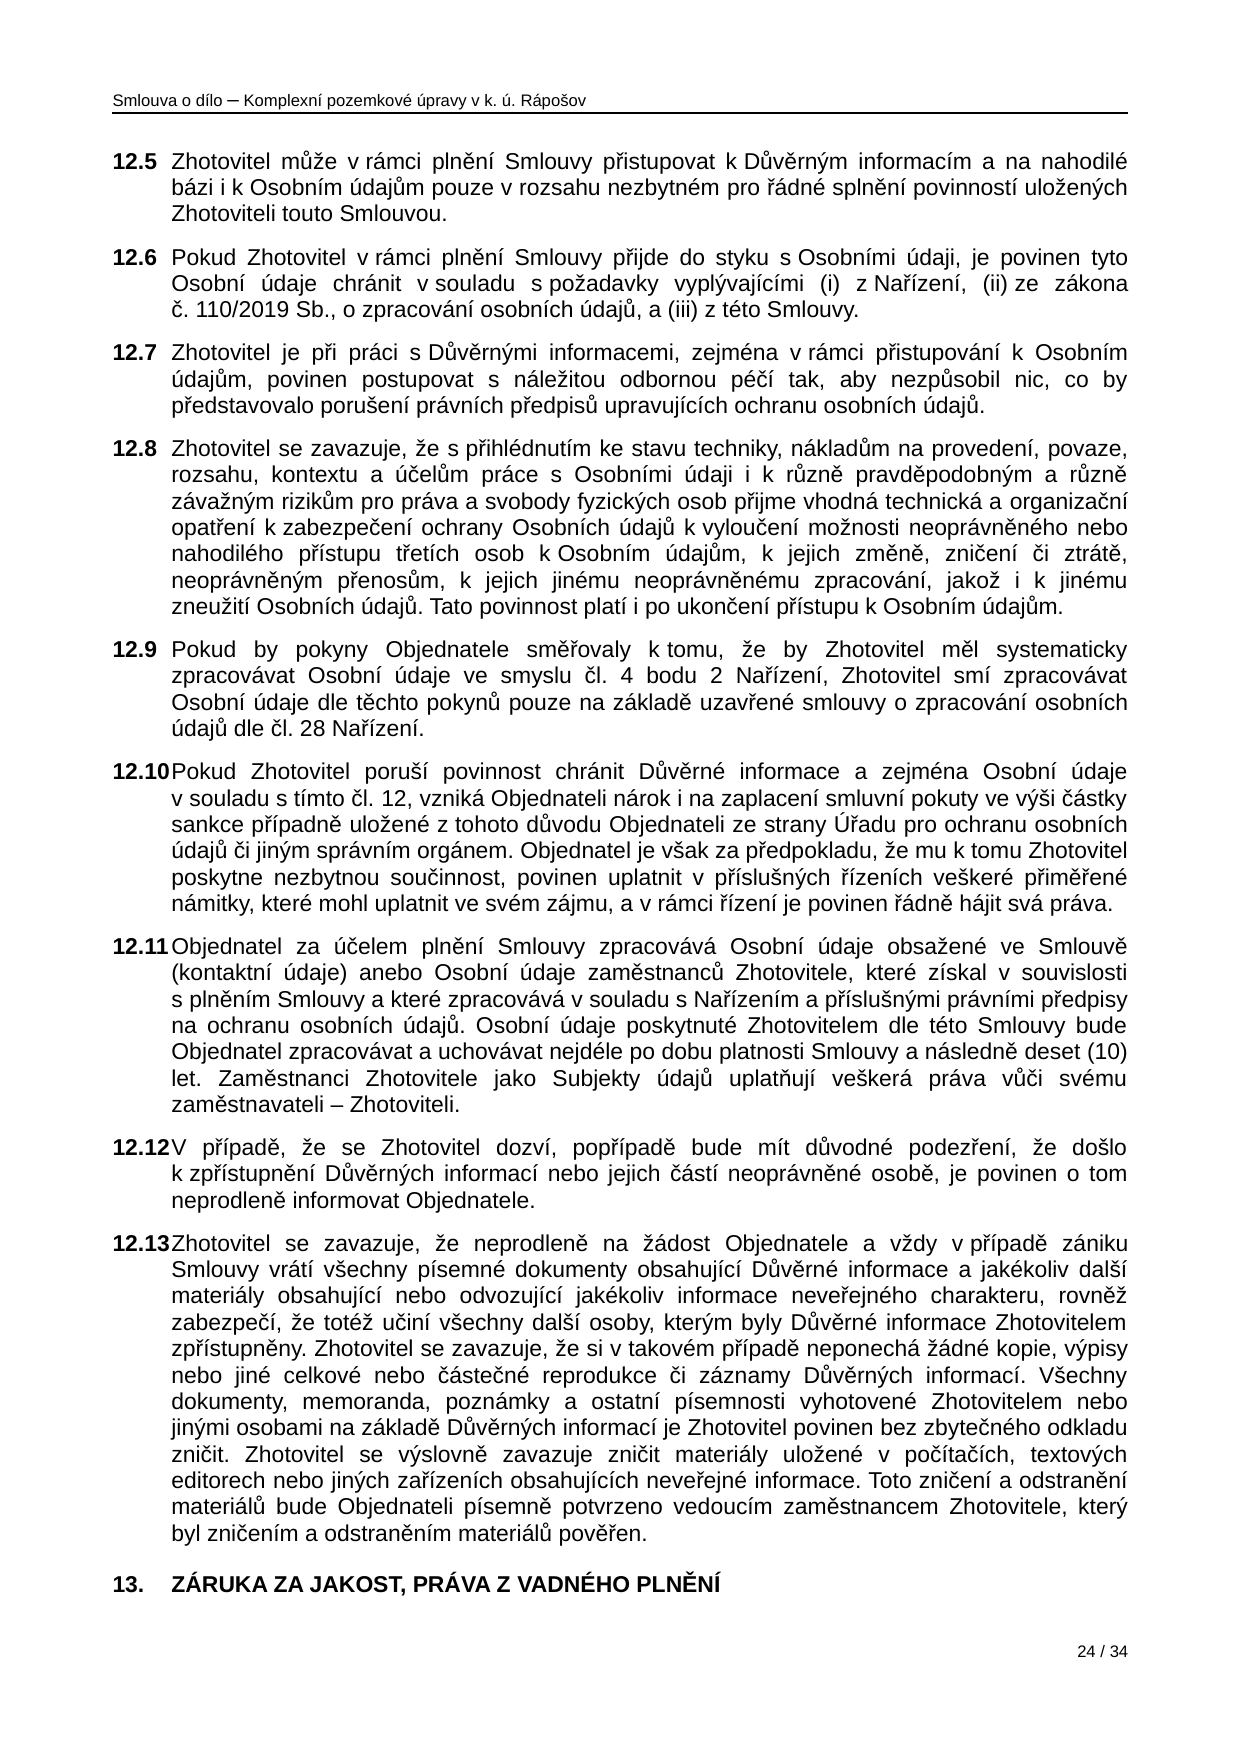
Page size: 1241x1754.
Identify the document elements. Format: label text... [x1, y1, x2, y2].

text Objednatel za účelem plnění Smlouvy zpracovává Osobní údaje obsažené ve Smlouvě (kontaktní údaje) anebo Osobní údaje zaměstnanců Zhotovitele, které získal v souvislosti s plněním Smlouvy a které zpracovává v souladu s Nařízením a příslušnými právními předpisy na ochranu osobních údajů. Osobní údaje poskytnuté Zhotovitelem dle této Smlouvy bude Objednatel zpracovávat a uchovávat nejdéle po dobu platnosti Smlouvy a následně deset (10) let. Zaměstnanci Zhotovitele jako Subjekty údajů uplatňují veškerá práva vůči svému zaměstnavateli – Zhotoviteli. [112, 933, 1128, 1117]
text Zhotovitel je při práci s Důvěrnými informacemi, zejména v rámci přistupování k Osobním údajům, povinen postupovat s náležitou odbornou péčí tak, aby nezpůsobil nic, co by představovalo porušení právních předpisů upravujících ochranu osobních údajů. [112, 339, 1128, 418]
text Pokud Zhotovitel poruší povinnost chránit Důvěrné informace a zejména Osobní údaje v souladu s tímto čl. 12, vzniká Objednateli nárok i na zaplacení smluvní pokuty ve výši částky sankce případně uložené z tohoto důvodu Objednateli ze strany Úřadu pro ochranu osobních údajů či jiným správním orgánem. Objednatel je však za předpokladu, že mu k tomu Zhotovitel poskytne nezbytnou součinnost, povinen uplatnit v příslušných řízeních veškeré přiměřené námitky, které mohl uplatnit ve svém zájmu, a v rámci řízení je povinen řádně hájit svá práva. [112, 758, 1128, 916]
text Záruka za jakost, práva z vadného plnění [112, 1571, 1128, 1597]
text V případě, že se Zhotovitel dozví, popřípadě bude mít důvodné podezření, že došlo k zpřístupnění Důvěrných informací nebo jejich částí neoprávněné osobě, je povinen o tom neprodleně informovat Objednatele. [112, 1134, 1128, 1213]
text Zhotovitel se zavazuje, že s přihlédnutím ke stavu techniky, nákladům na provedení, povaze, rozsahu, kontextu a účelům práce s Osobními údaji i k různě pravděpodobným a různě závažným rizikům pro práva a svobody fyzických osob přijme vhodná technická a organizační opatření k zabezpečení ochrany Osobních údajů k vyloučení možnosti neoprávněného nebo nahodilého přístupu třetích osob k Osobním údajům, k jejich změně, zničení či ztrátě, neoprávněným přenosům, k jejich jinému neoprávněnému zpracování, jakož i k jinému zneužití Osobních údajů. Tato povinnost platí i po ukončení přístupu k Osobním údajům. [112, 435, 1128, 619]
text Pokud Zhotovitel v rámci plnění Smlouvy přijde do styku s Osobními údaji, je povinen tyto Osobní údaje chránit v souladu s požadavky vyplývajícími (i) z Nařízení, (ii) ze zákona č. 110/2019 Sb., o zpracování osobních údajů, a (iii) z této Smlouvy. [112, 243, 1128, 322]
text Pokud by pokyny Objednatele směřovaly k tomu, že by Zhotovitel měl systematicky zpracovávat Osobní údaje ve smyslu čl. 4 bodu 2 Nařízení, Zhotovitel smí zpracovávat Osobní údaje dle těchto pokynů pouze na základě uzavřené smlouvy o zpracování osobních údajů dle čl. 28 Nařízení. [112, 636, 1128, 741]
text Zhotovitel může v rámci plnění Smlouvy přistupovat k Důvěrným informacím a na nahodilé bázi i k Osobním údajům pouze v rozsahu nezbytném pro řádné splnění povinností uložených Zhotoviteli touto Smlouvou. [112, 148, 1128, 227]
text Zhotovitel se zavazuje, že neprodleně na žádost Objednatele a vždy v případě zániku Smlouvy vrátí všechny písemné dokumenty obsahující Důvěrné informace a jakékoliv další materiály obsahující nebo odvozující jakékoliv informace neveřejného charakteru, rovněž zabezpečí, že totéž učiní všechny další osoby, kterým byly Důvěrné informace Zhotovitelem zpřístupněny. Zhotovitel se zavazuje, že si v takovém případě neponechá žádné kopie, výpisy nebo jiné celkové nebo částečné reprodukce či záznamy Důvěrných informací. Všechny dokumenty, memoranda, poznámky a ostatní písemnosti vyhotovené Zhotovitelem nebo jinými osobami na základě Důvěrných informací je Zhotovitel povinen bez zbytečného odkladu zničit. Zhotovitel se výslovně zavazuje zničit materiály uložené v počítačích, textových editorech nebo jiných zařízeních obsahujících neveřejné informace. Toto zničení a odstranění materiálů bude Objednateli písemně potvrzeno vedoucím zaměstnancem Zhotovitele, který byl zničením a odstraněním materiálů pověřen. [112, 1230, 1128, 1546]
